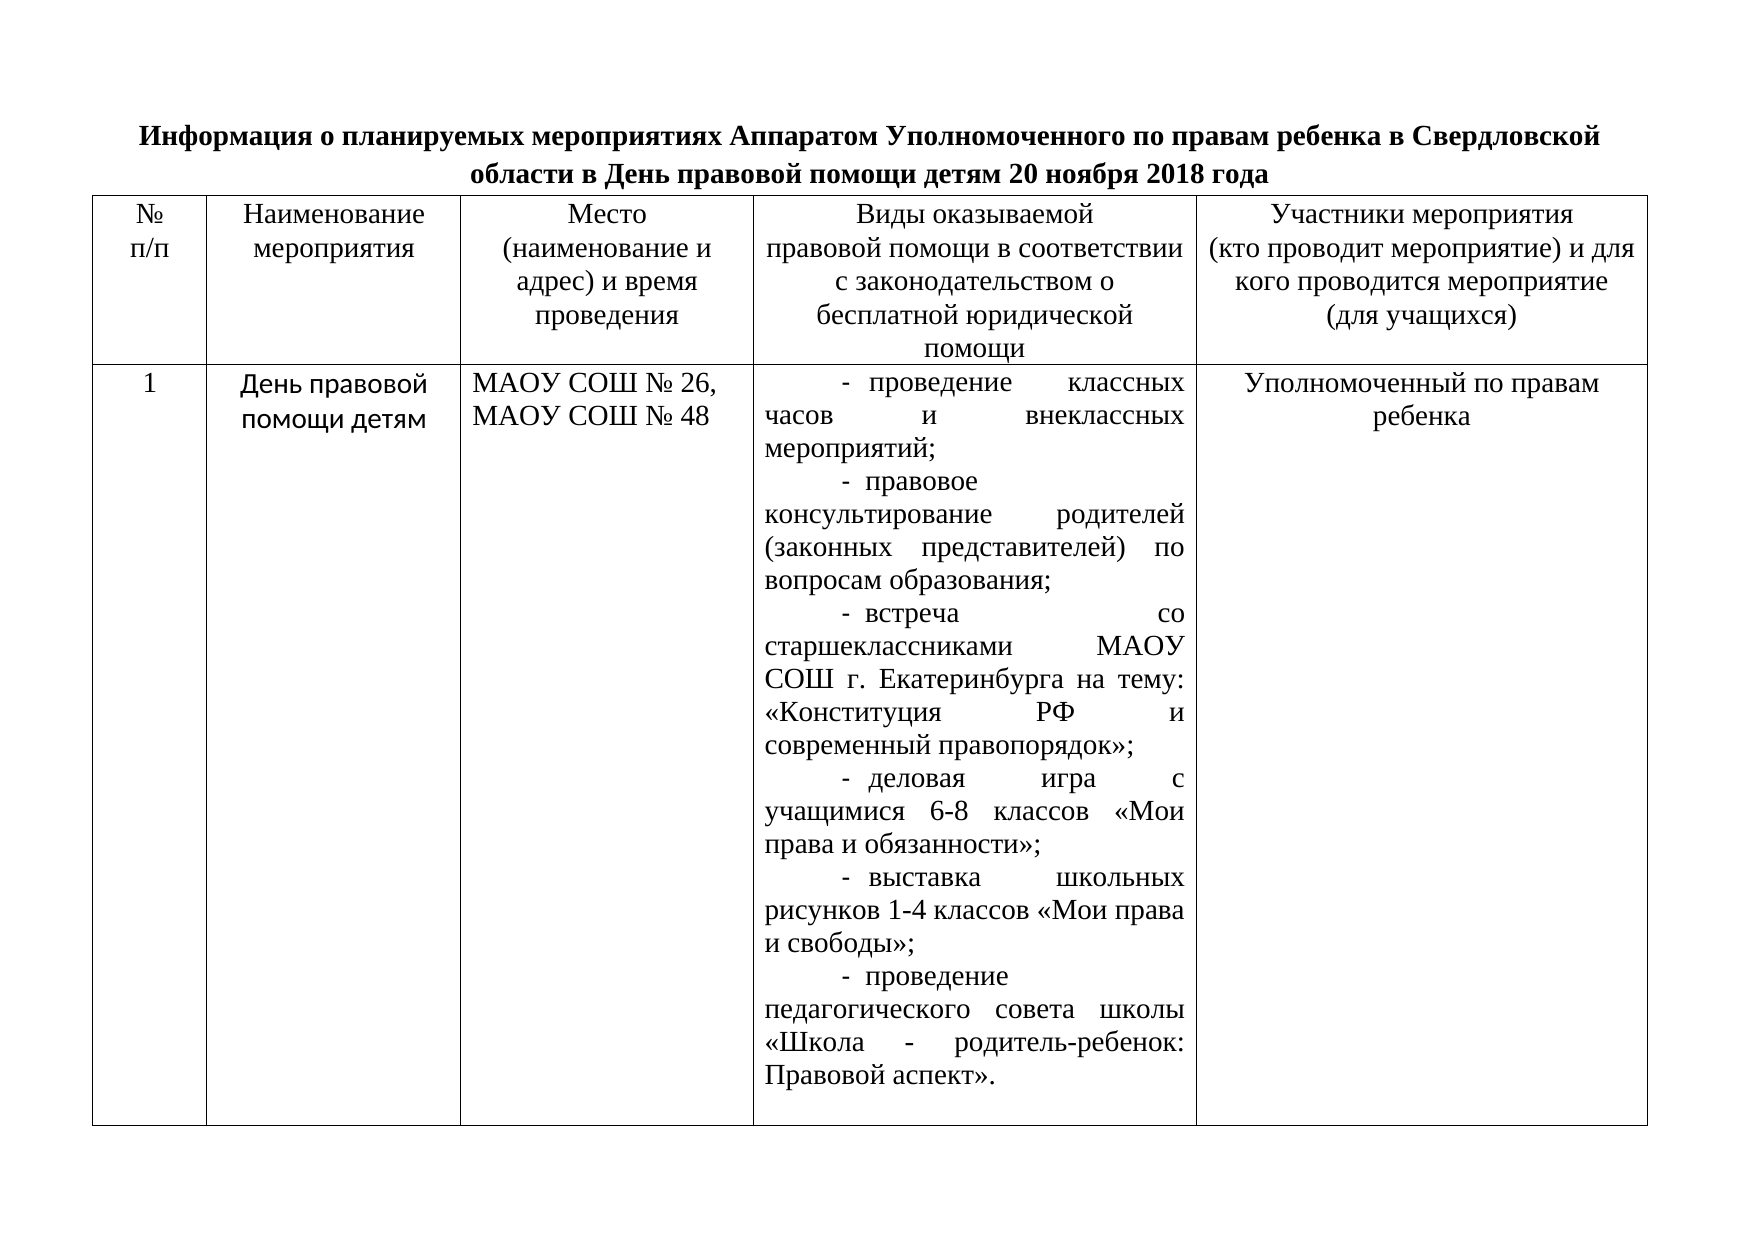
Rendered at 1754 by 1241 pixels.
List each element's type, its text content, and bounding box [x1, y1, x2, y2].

table_header № п/п [93, 196, 206, 364]
table_header Место (наименование и адрес) и время проведения [461, 196, 753, 364]
table_cell Уполномоченный по правам ребенка [1197, 365, 1647, 1125]
table_cell 1 [93, 365, 206, 1125]
table_header Наименование мероприятия [207, 196, 460, 364]
table_cell МАОУ СОШ № 26, МАОУ СОШ № 48 [461, 365, 753, 1125]
text Информация о планируемых мероприятиях Аппаратом Уполномоченного по правам ребенка в Свердловской области в День правовой помощи детям 20 ноября 2018 года [103, 118, 1636, 190]
table_cell День правовой помощи детям [207, 365, 460, 1125]
table_cell проведение классных часов и внеклассных мероприятий; правовое консультирование родителей (законных представителей) по вопросам образования; встреча со старшеклассниками МАОУ СОШ г. Екатеринбурга на тему: «Конституция РФ и современный правопорядок»; деловая игра с учащимися 6-8 классов «Мои права и обязанности»; выставка школьных рисунков 1-4 классов «Мои права и свободы»; проведение педагогического совета школы «Школа - родитель-ребенок: Правовой аспект». [754, 365, 1196, 1125]
table_header Виды оказываемой правовой помощи в соответствии с законодательством о бесплатной юридической помощи [754, 196, 1196, 364]
table_header Участники мероприятия (кто проводит мероприятие) и для кого проводится мероприятие (для учащихся) [1197, 196, 1647, 364]
